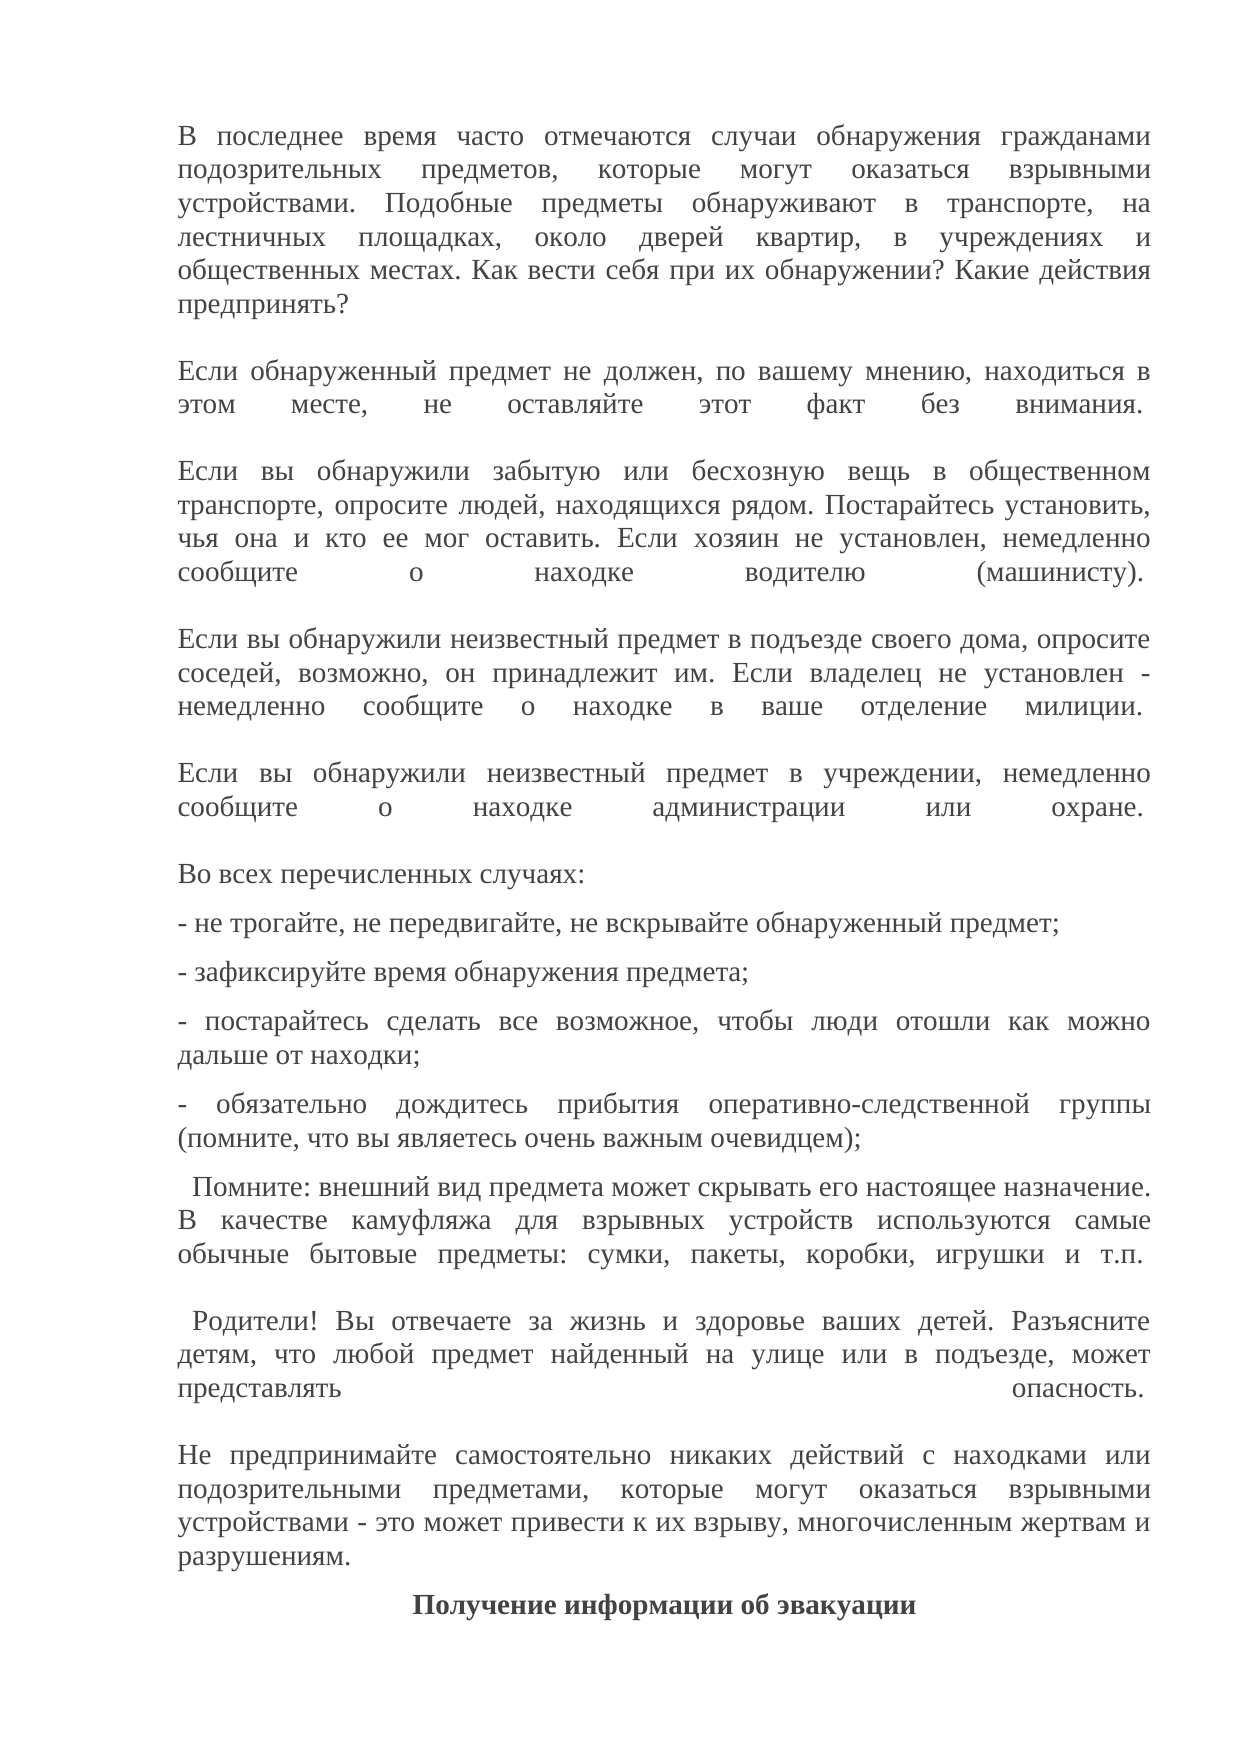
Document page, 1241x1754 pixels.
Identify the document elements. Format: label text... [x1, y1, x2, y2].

text - обязательно дождитесь прибытия оперативно-следственной группы (помните, что вы являетесь очень важным очевидцем); [177, 1086, 1152, 1153]
text - зафиксируйте время обнаружения предмета; [177, 954, 1152, 988]
text Получение информации об эвакуации [177, 1587, 1152, 1621]
text - не трогайте, не передвигайте, не вскрывайте обнаруженный предмет; [177, 905, 1152, 939]
text Помните: внешний вид предмета может скрывать его настоящее назначение. В качестве камуфляжа для взрывных устройств используются самые обычные бытовые предметы: сумки, пакеты, коробки, игрушки и т.п. Родители! Вы отвечаете за жизнь и здоровье ваших детей. Разъясните детям, что любой предмет найденный на улице или в подъезде, может представлять опасность. Не предпринимайте самостоятельно никаких действий с находками или подозрительными предметами, которые могут оказаться взрывными устройствами - это может привести к их взрыву, многочисленным жертвам и разрушениям. [177, 1169, 1152, 1571]
text - постарайтесь сделать все возможное, чтобы люди отошли как можно дальше от находки; [177, 1003, 1152, 1071]
text В последнее время часто отмечаются случаи обнаружения гражданами подозрительных предметов, которые могут оказаться взрывными устройствами. Подобные предметы обнаруживают в транспорте, на лестничных площадках, около дверей квартир, в учреждениях и общественных местах. Как вести себя при их обнаружении? Какие действия предпринять? Если обнаруженный предмет не должен, по вашему мнению, находиться в этом месте, не оставляйте этот факт без внимания. Если вы обнаружили забытую или бесхозную вещь в общественном транспорте, опросите людей, находящихся рядом. Постарайтесь установить, чья она и кто ее мог оставить. Если хозяин не установлен, немедленно сообщите о находке водителю (машинисту). Если вы обнаружили неизвестный предмет в подъезде своего дома, опросите соседей, возможно, он принадлежит им. Если владелец не установлен - немедленно сообщите о находке в ваше отделение милиции. Если вы обнаружили неизвестный предмет в учреждении, немедленно сообщите о находке администрации или охране. Во всех перечисленных случаях: [177, 118, 1152, 889]
